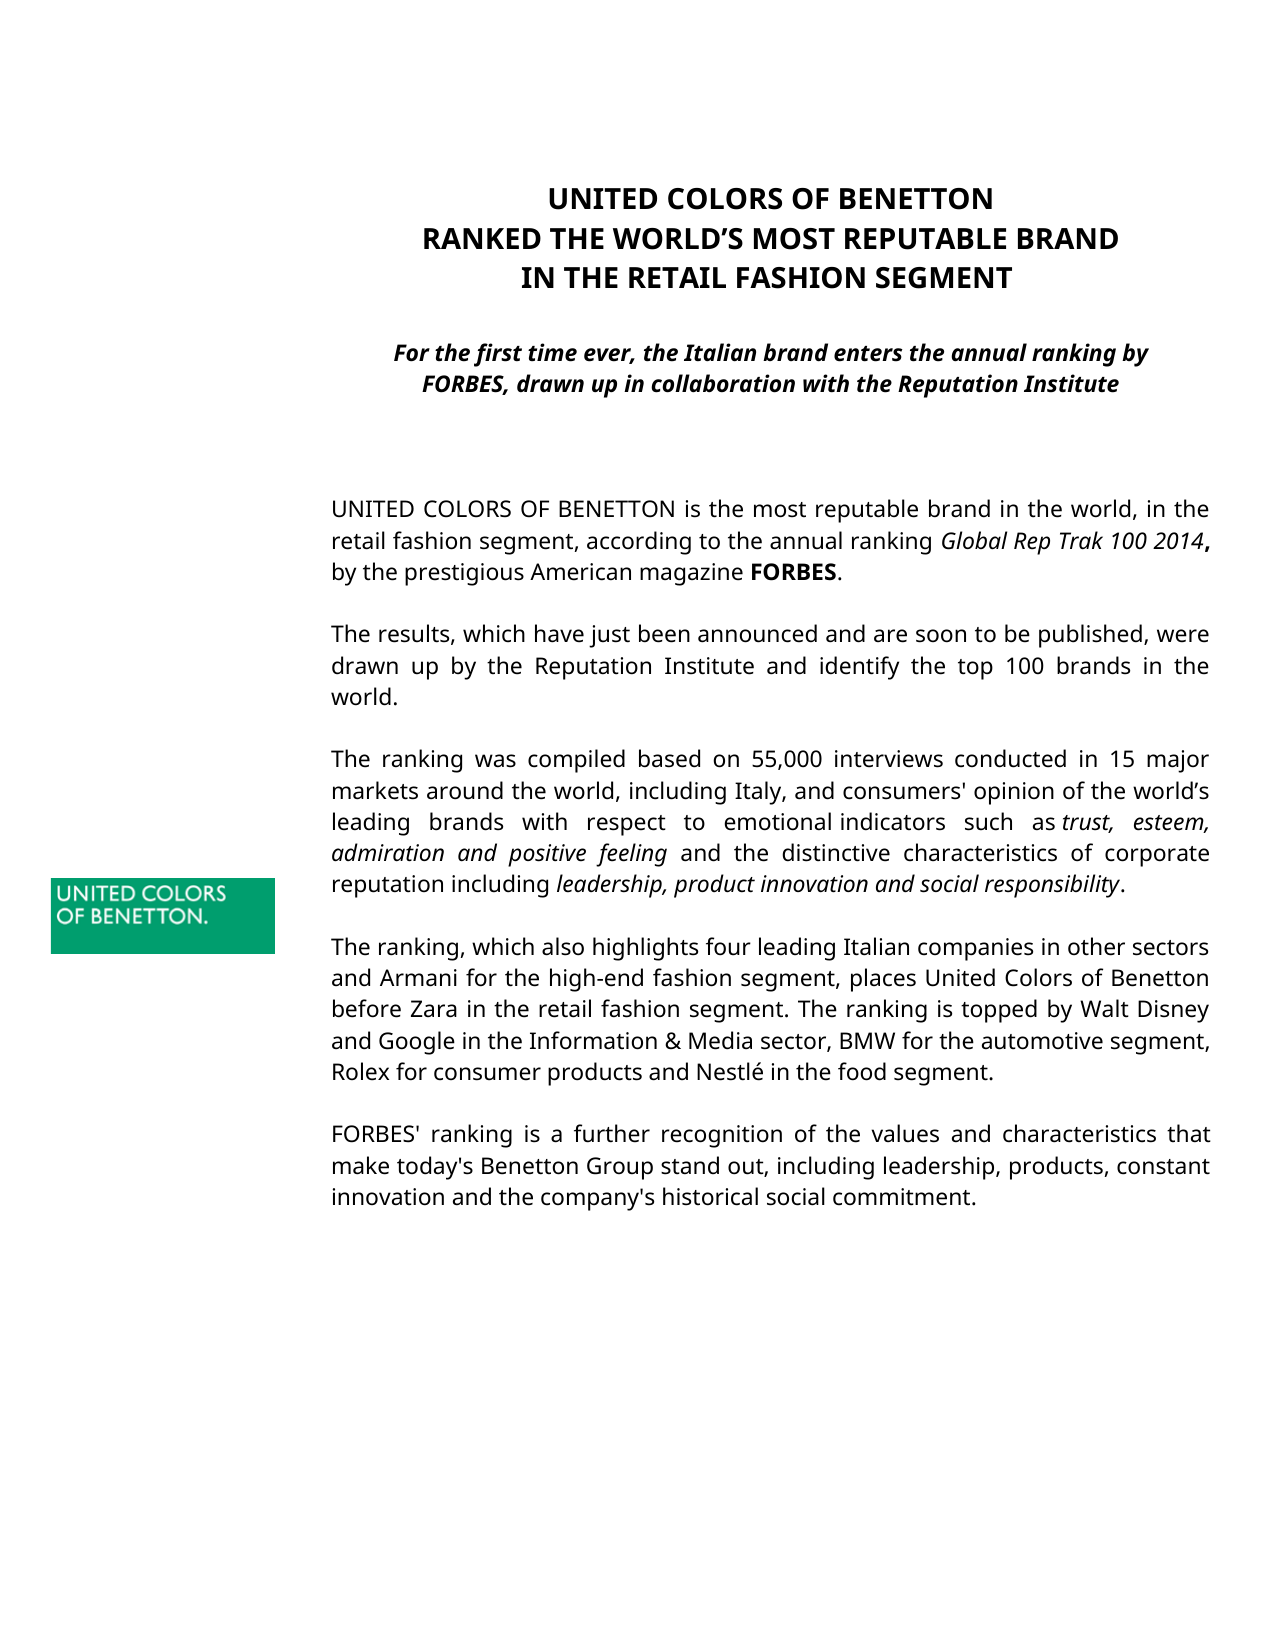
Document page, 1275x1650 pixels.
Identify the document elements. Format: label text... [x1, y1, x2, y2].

text UNITED COLORS OF BENETTON is the most reputable brand in the world, in the retail fashion segment, according to the annual ranking Global Rep Trak 100 2014, by the prestigious American magazine FORBES. [331, 493, 1211, 587]
text The ranking was compiled based on 55,000 interviews conducted in 15 major markets around the world, including Italy, and consumers' opinion of the world’s leading brands with respect to emotional indicators such as trust, esteem, admiration and positive feeling and the distinctive characteristics of corporate reputation including leadership, product innovation and social responsibility. [331, 743, 1211, 900]
text For the first time ever, the Italian brand enters the annual ranking by FORBES, drawn up in collaboration with the Reputation Institute [331, 337, 1211, 400]
text RANKED THE WORLD’S MOST REPUTABLE BRAND [331, 218, 1211, 258]
text The ranking, which also highlights four leading Italian companies in other sectors and Armani for the high-end fashion segment, places United Colors of Benetton before Zara in the retail fashion segment. The ranking is topped by Walt Disney and Google in the Information & Media sector, BMW for the automotive segment, Rolex for consumer products and Nestlé in the food segment. [331, 931, 1211, 1087]
text UNITED COLORS OF BENETTON [331, 178, 1211, 218]
text IN THE RETAIL FASHION SEGMENT [331, 258, 1211, 297]
text FORBES' ranking is a further recognition of the values ​​and characteristics that make today's Benetton Group stand out, including leadership, products, constant innovation and the company's historical social commitment. [331, 1118, 1211, 1212]
picture [50, 878, 275, 954]
text The results, which have just been announced and are soon to be published, were drawn up by the Reputation Institute and identify the top 100 brands in the world. [331, 618, 1211, 712]
